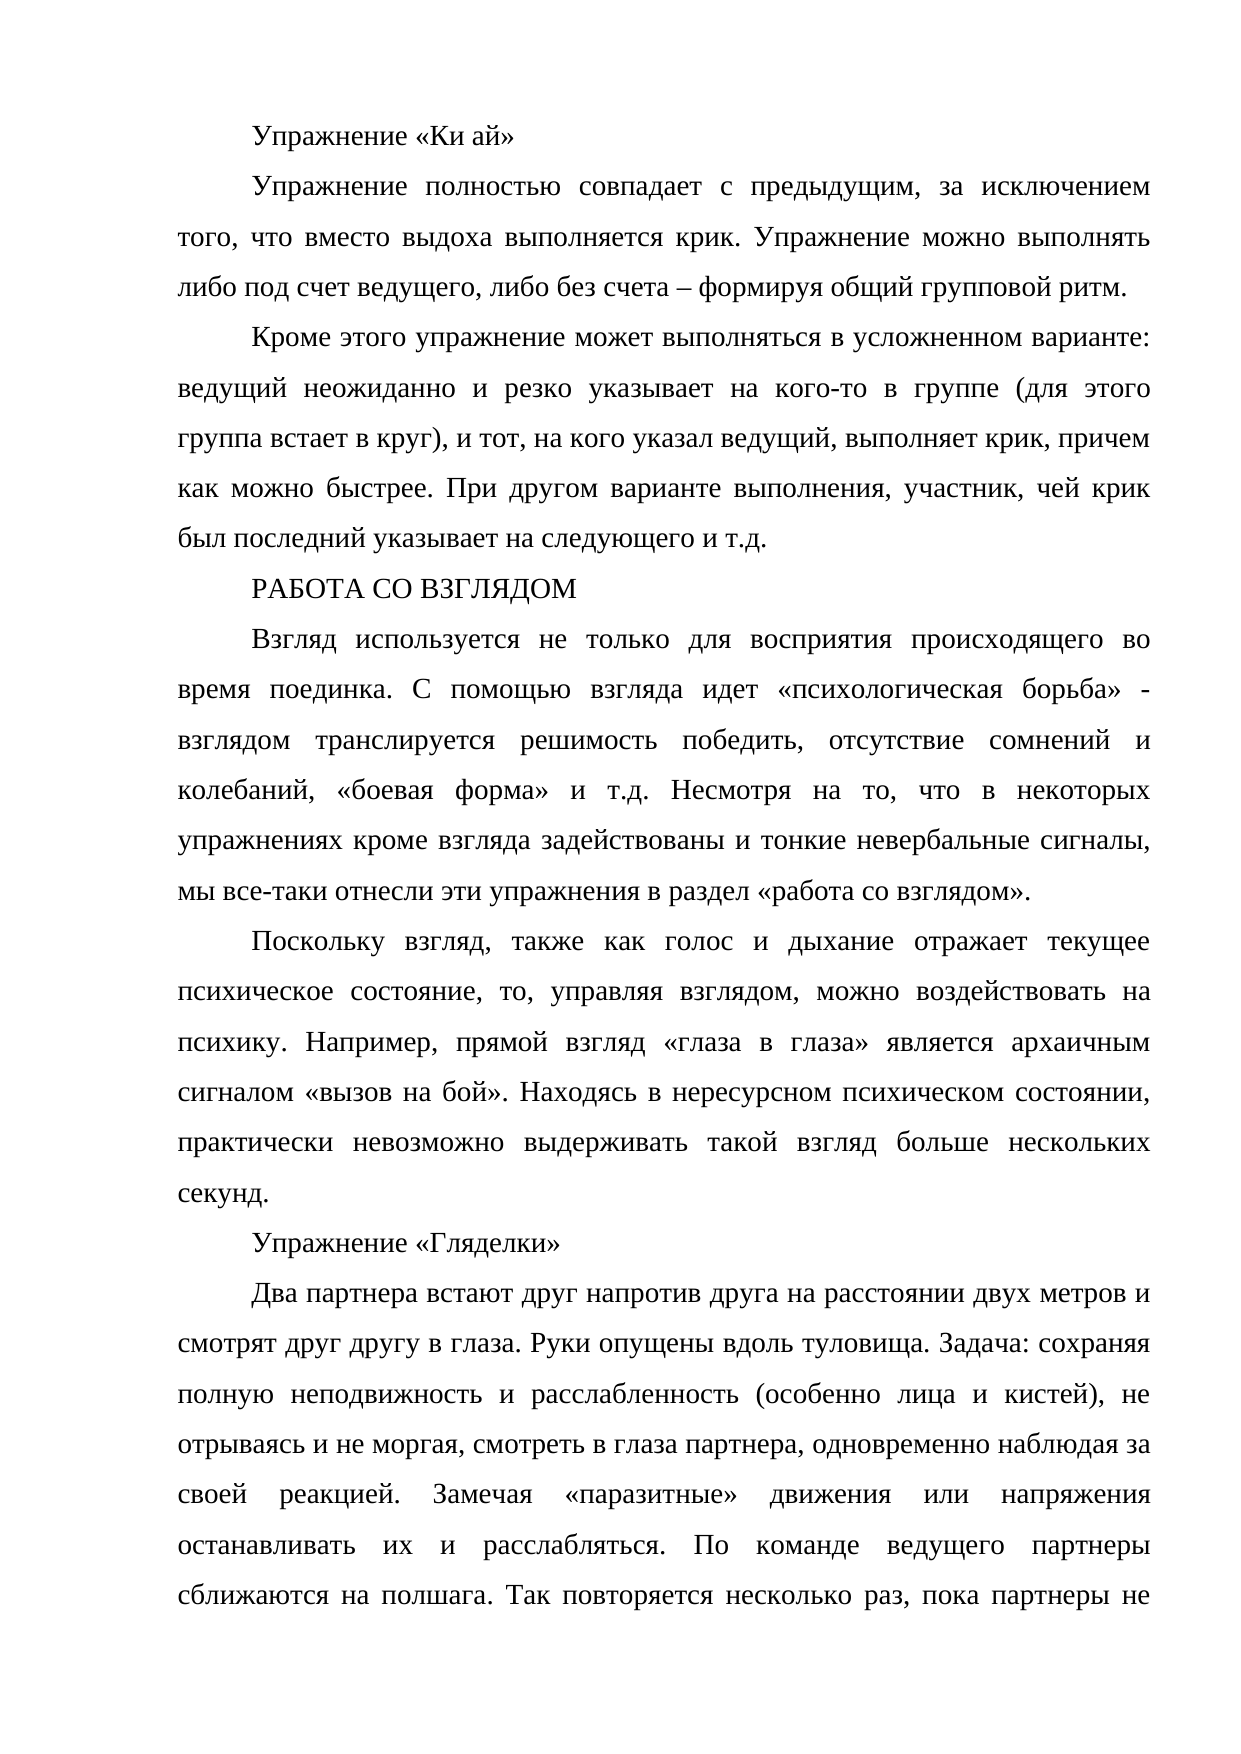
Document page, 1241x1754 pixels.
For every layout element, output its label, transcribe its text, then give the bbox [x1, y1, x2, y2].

text Упражнение «Ки ай» [177, 118, 1152, 152]
text Кроме этого упражнение может выполняться в усложненном варианте: ведущий неожиданно и резко указывает на кого-то в группе (для этого группа встает в круг), и тот, на кого указал ведущий, выполняет крик, причем как можно быстрее. При другом варианте выполнения, участник, чей крик был последний указывает на следующего и т.д. [177, 319, 1152, 554]
text Взгляд используется не только для восприятия происходящего во время поединка. С помощью взгляда идет «психологическая борьба» - взглядом транслируется решимость победить, отсутствие сомнений и колебаний, «боевая форма» и т.д. Несмотря на то, что в некоторых упражнениях кроме взгляда задействованы и тонкие невербальные сигналы, мы все-таки отнесли эти упражнения в раздел «работа со взглядом». [177, 621, 1152, 906]
text Поскольку взгляд, также как голос и дыхание отражает текущее психическое состояние, то, управляя взглядом, можно воздействовать на психику. Например, прямой взгляд «глаза в глаза» является архаичным сигналом «вызов на бой». Находясь в нересурсном психическом состоянии, практически невозможно выдерживать такой взгляд больше нескольких секунд. [177, 923, 1152, 1208]
text Упражнение полностью совпадает с предыдущим, за исключением того, что вместо выдоха выполняется крик. Упражнение можно выполнять либо под счет ведущего, либо без счета – формируя общий групповой ритм. [177, 168, 1152, 303]
text Упражнение «Гляделки» [177, 1225, 1152, 1258]
text РАБОТА СО ВЗГЛЯДОМ [177, 571, 1152, 604]
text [177, 1275, 1152, 1611]
